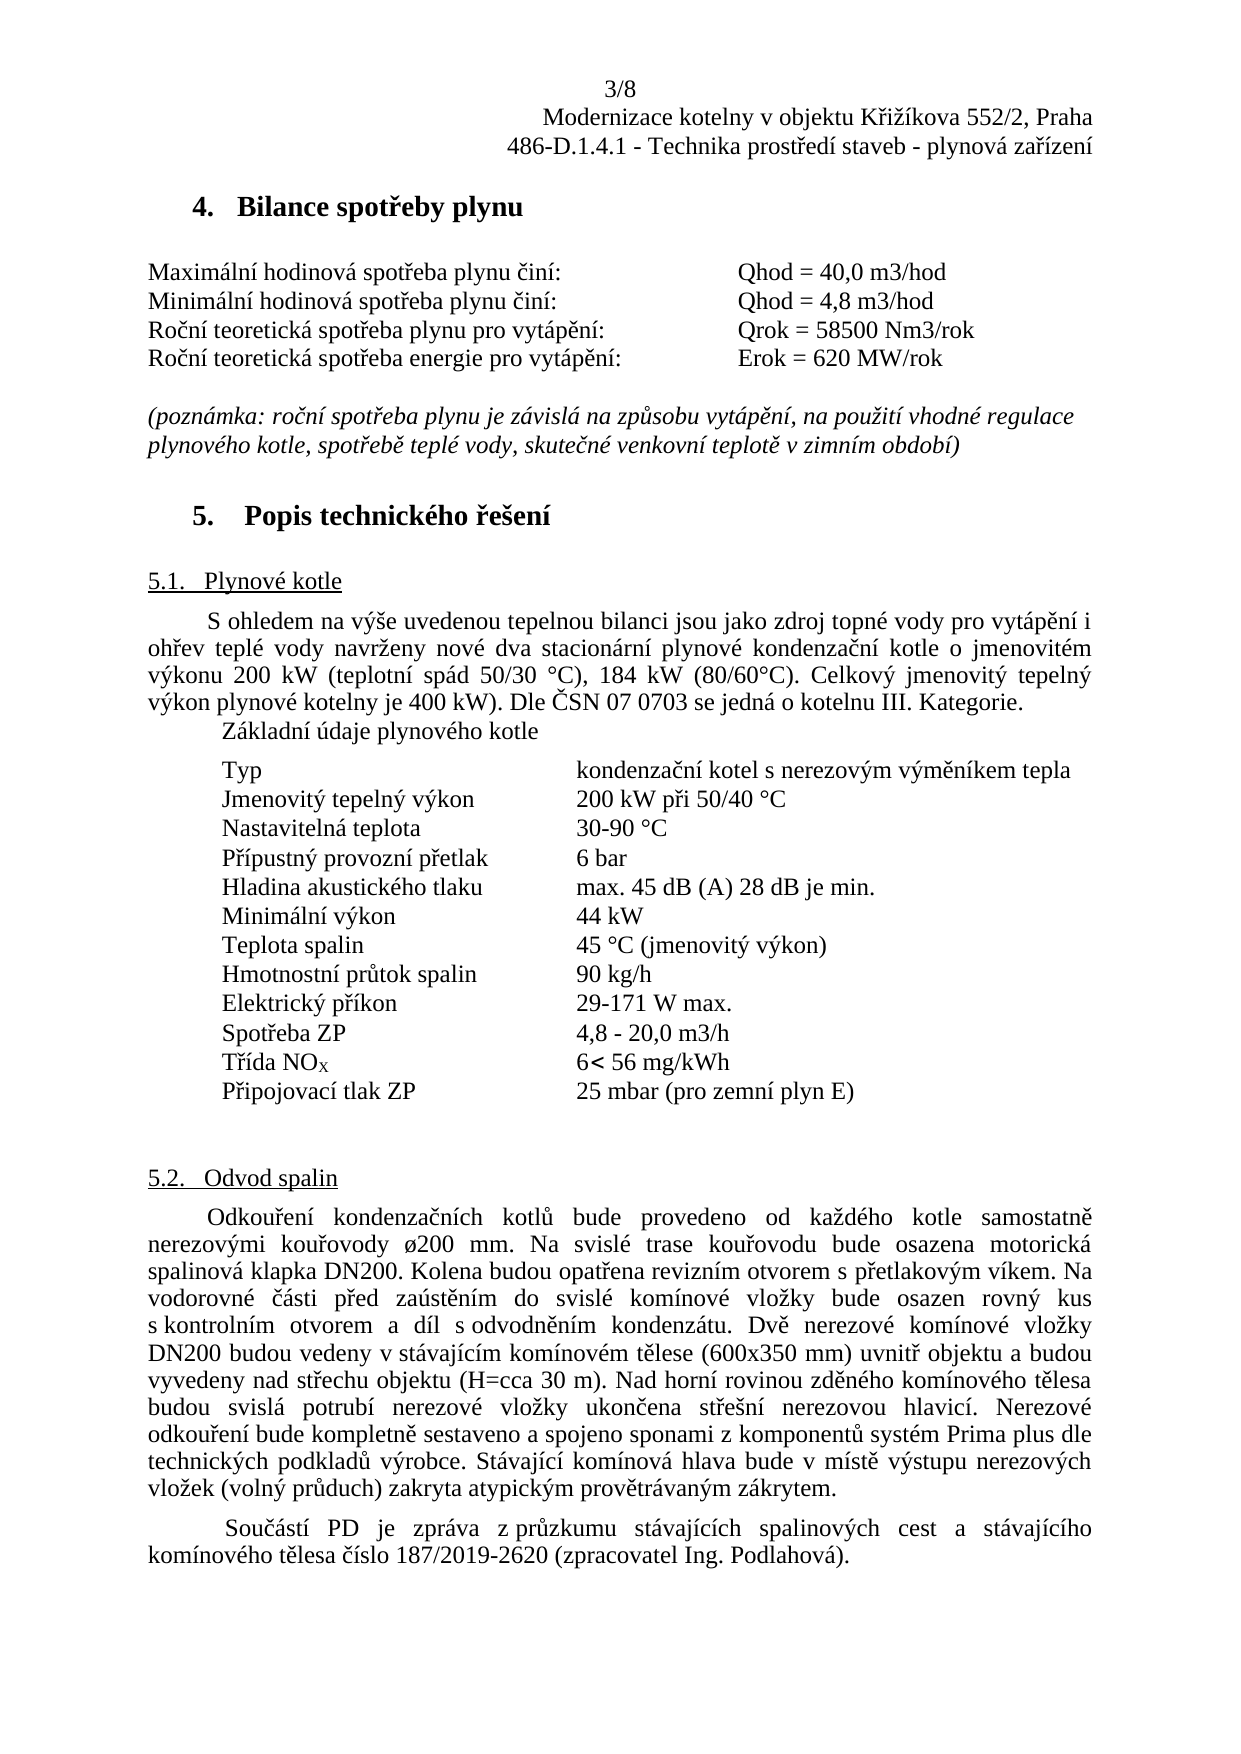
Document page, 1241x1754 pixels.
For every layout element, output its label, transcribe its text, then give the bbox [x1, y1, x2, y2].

text Hmotnostní průtok spalin 90 kg/h [222, 959, 1093, 988]
text Třída NOX 6 56 mg/kWh [222, 1047, 1093, 1076]
text Minimální výkon 44 kW [222, 901, 1093, 930]
text Teplota spalin 45 °C (jmenovitý výkon) [222, 930, 1093, 959]
text Elektrický příkon 29-171 W max. [222, 988, 1093, 1018]
text S ohledem na výše uvedenou tepelnou bilanci jsou jako zdroj topné vody pro vytápění i ohřev teplé vody navrženy nové dva stacionární plynové kondenzační kotle o jmenovitém výkonu 200 kW (teplotní spád 50/30 °C), 184 kW (80/60°C). Celkový jmenovitý tepelný výkon plynové kotelny je 400 kW). Dle ČSN 07 0703 se jedná o kotelnu III. Kategorie. [148, 608, 1093, 716]
text Základní údaje plynového kotle [148, 716, 1093, 745]
text Přípustný provozní přetlak 6 bar [222, 843, 1093, 872]
text 5.1. Plynové kotle [148, 566, 1093, 595]
text Hladina akustického tlaku max. 45 dB (A) 28 dB je min. [222, 872, 1093, 901]
text 5.2. Odvod spalin [148, 1163, 1093, 1191]
subtitle Popis technického řešení [192, 498, 1093, 531]
text plynového kotle, spotřebě teplé vody, skutečné venkovní teplotě v zimním období) [148, 430, 1093, 458]
text (poznámka: roční spotřeba plynu je závislá na způsobu vytápění, na použití vhodné regulace [148, 401, 1093, 430]
text Součástí PD je zpráva z průzkumu stávajících spalinových cest a stávajícího komínového tělesa číslo 187/2019-2620 (zpracovatel Ing. Podlahová). [148, 1514, 1093, 1568]
text Typ kondenzační kotel s nerezovým výměníkem tepla [222, 757, 1093, 784]
text Maximální hodinová spotřeba plynu činí: Qhod = 40,0 m3/hod [148, 257, 1093, 286]
text Roční teoretická spotřeba plynu pro vytápění: Qrok = 58500 Nm3/rok [148, 315, 1093, 343]
text Připojovací tlak ZP 25 mbar (pro zemní plyn E) [222, 1076, 1093, 1105]
text Jmenovitý tepelný výkon 200 kW při 50/40 °C [222, 784, 1093, 813]
text Spotřeba ZP 4,8 - 20,0 m3/h [222, 1018, 1093, 1047]
text Minimální hodinová spotřeba plynu činí: Qhod = 4,8 m3/hod [148, 286, 1093, 315]
subtitle Bilance spotřeby plynu [192, 189, 1093, 222]
text Nastavitelná teplota 30-90 °C [222, 813, 1093, 843]
text Odkouření kondenzačních kotlů bude provedeno od každého kotle samostatně nerezovými kouřovody ø200 mm. Na svislé trase kouřovodu bude osazena motorická spalinová klapka DN200. Kolena budou opatřena revizním otvorem s přetlakovým víkem. Na vodorovné části před zaústěním do svislé komínové vložky bude osazen rovný kus s kontrolním otvorem a díl s odvodněním kondenzátu. Dvě nerezové komínové vložky DN200 budou vedeny v stávajícím komínovém tělese (600x350 mm) uvnitř objektu a budou vyvedeny nad střechu objektu (H=cca 30 m). Nad horní rovinou zděného komínového tělesa budou svislá potrubí nerezové vložky ukončena střešní nerezovou hlavicí. Nerezové odkouření bude kompletně sestaveno a spojeno sponami z komponentů systém Prima plus dle technických podkladů výrobce. Stávající komínová hlava bude v místě výstupu nerezových vložek (volný průduch) zakryta atypickým provětrávaným zákrytem. [148, 1204, 1093, 1502]
text Roční teoretická spotřeba energie pro vytápění: Erok = 620 MW/rok [148, 343, 1093, 372]
